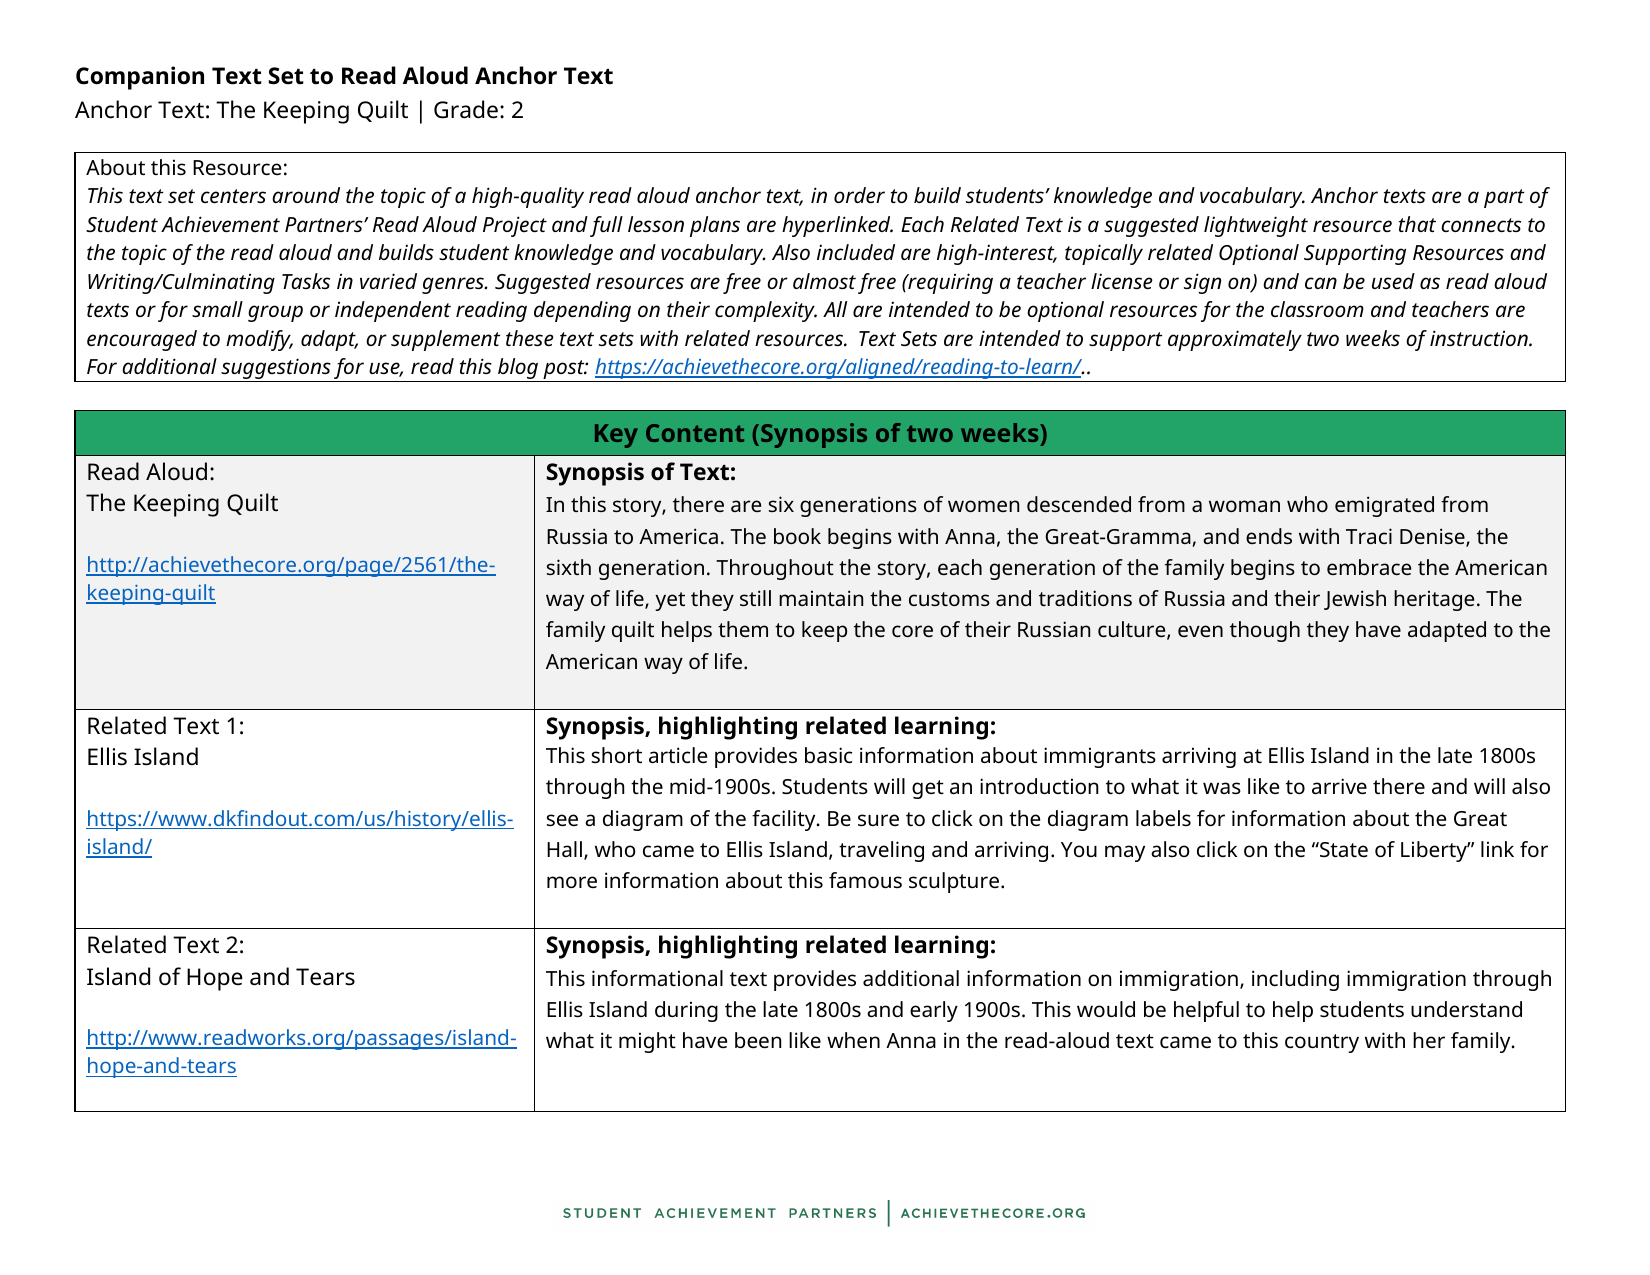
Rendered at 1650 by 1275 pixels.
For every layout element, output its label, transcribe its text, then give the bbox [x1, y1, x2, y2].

table_header Key Content (Synopsis of two weeks) [76, 411, 1565, 455]
table_header About this Resource: This text set centers around the topic of a high-quality read aloud anchor text, in order to build students’ knowledge and vocabulary. Anchor texts are a part of Student Achievement Partners’ Read Aloud Project and full lesson plans are hyperlinked. Each Related Text is a suggested lightweight resource that connects to the topic of the read aloud and builds student knowledge and vocabulary. Also included are high-interest, topically related Optional Supporting Resources and Writing/Culminating Tasks in varied genres. Suggested resources are free or almost free (requiring a teacher license or sign on) and can be used as read aloud texts or for small group or independent reading depending on their complexity. All are intended to be optional resources for the classroom and teachers are encouraged to modify, adapt, or supplement these text sets with related resources. Text Sets are intended to support approximately two weeks of instruction. For additional suggestions for use, read this blog post: https://achievethecore.org/aligned/reading-to-learn/.. [76, 153, 1565, 381]
picture [551, 1196, 1099, 1230]
table_cell Related Text 1: Ellis Island https://www.dkfindout.com/us/history/ellis-island/ [76, 710, 534, 928]
table_cell Synopsis, highlighting related learning: This informational text provides additional information on immigration, including immigration through Ellis Island during the late 1800s and early 1900s. This would be helpful to help students understand what it might have been like when Anna in the read-aloud text came to this country with her family. [535, 929, 1565, 1111]
table_cell Read Aloud: The Keeping Quilt http://achievethecore.org/page/2561/the-keeping-quilt [76, 456, 534, 709]
table_cell Synopsis of Text: In this story, there are six generations of women descended from a woman who emigrated from Russia to America. The book begins with Anna, the Great-Gramma, and ends with Traci Denise, the sixth generation. Throughout the story, each generation of the family begins to embrace the American way of life, yet they still maintain the customs and traditions of Russia and their Jewish heritage. The family quilt helps them to keep the core of their Russian culture, even though they have adapted to the American way of life. [535, 456, 1565, 709]
table_cell Related Text 2: Island of Hope and Tears http://www.readworks.org/passages/island-hope-and-tears [76, 929, 534, 1111]
table_cell Synopsis, highlighting related learning: This short article provides basic information about immigrants arriving at Ellis Island in the late 1800s through the mid-1900s. Students will get an introduction to what it was like to arrive there and will also see a diagram of the facility. Be sure to click on the diagram labels for information about the Great Hall, who came to Ellis Island, traveling and arriving. You may also click on the “State of Liberty” link for more information about this famous sculpture. [535, 710, 1565, 928]
